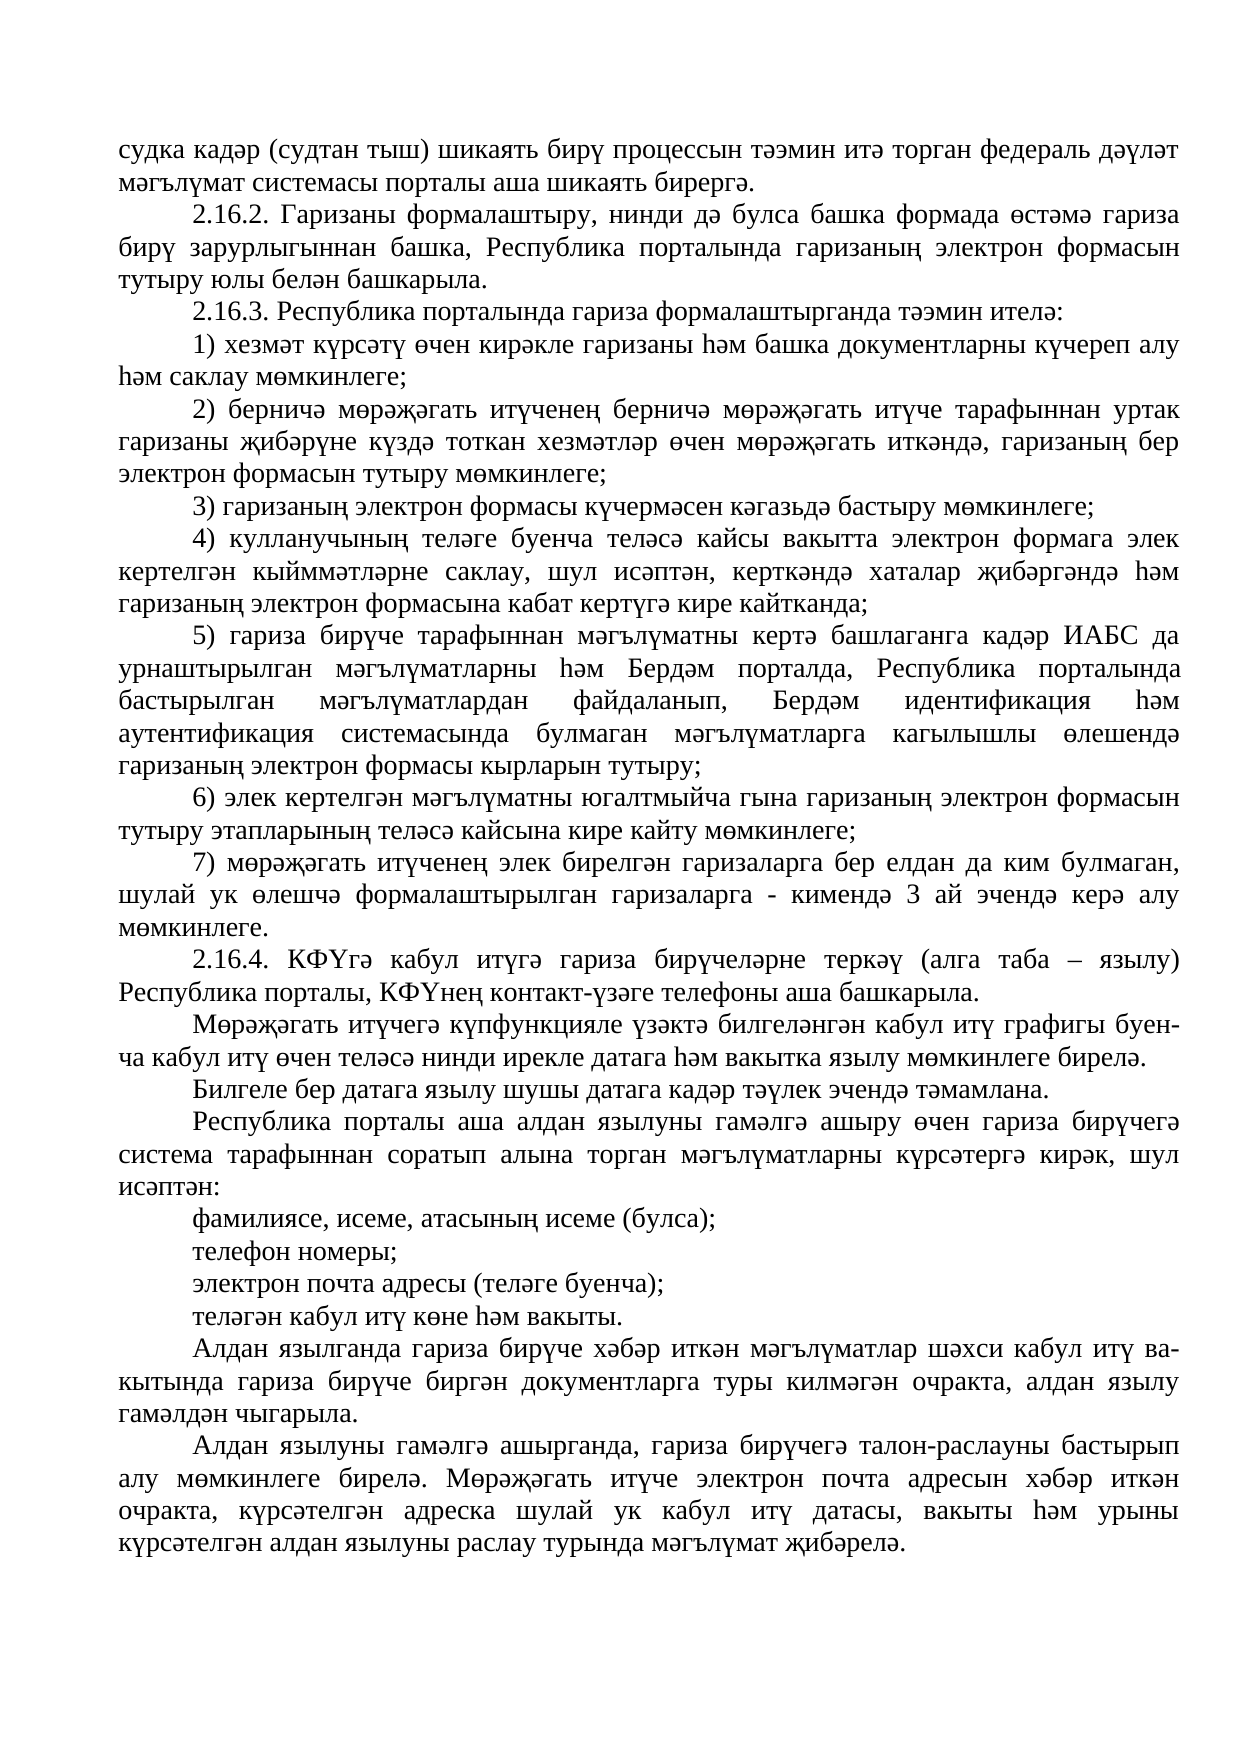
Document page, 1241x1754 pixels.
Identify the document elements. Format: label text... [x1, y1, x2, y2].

text 4) кулланучының теләге буенча теләсә кайсы вакытта электрон формага элек кертелгән кыйммәтләрне саклау, шул исәптән, керткәндә хаталар җибәргәндә һәм гаризаның электрон формасына кабат кертүгә кире кайтканда; [118, 521, 1181, 618]
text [118, 132, 1181, 197]
text 1) хезмәт күрсәтү өчен кирәкле гаризаны һәм башка документларны күчереп алу һәм саклау мөмкинлеге; [118, 327, 1181, 392]
text теләгән кабул итү көне һәм вакыты. [118, 1299, 1181, 1331]
text электрон почта адресы (теләге буенча); [118, 1266, 1181, 1299]
text телефон номеры; [118, 1234, 1181, 1266]
text 2.16.4. КФҮгә кабул итүгә гариза бирүчеләрне теркәү (алга таба – язылу) Республика порталы, КФҮнең контакт-үзәге телефоны аша башкарыла. [118, 942, 1181, 1007]
text 2.16.2. Гаризаны формалаштыру, нинди дә булса башка формада өстәмә гариза бирү зарурлыгыннан башка, Республика порталында гаризаның электрон формасын тутыру юлы белән башкарыла. [118, 197, 1181, 294]
text Билгеле бер датага язылу шушы датага кадәр тәүлек эчендә тәмамлана. [118, 1072, 1181, 1104]
text Алдан язылуны гамәлгә ашырганда, гариза бирүчегә талон-раслауны бастырып алу мөмкинлеге бирелә. Мөрәҗәгать итүче электрон почта адресын хәбәр иткән очракта, күрсәтелгән адреска шулай ук кабул итү датасы, вакыты һәм урыны күрсәтелгән алдан язылуны раслау турында мәгълүмат җибәрелә. [118, 1428, 1181, 1558]
text 2.16.3. Республика порталында гариза формалаштырганда тәэмин ителә: [118, 294, 1181, 327]
text 3) гаризаның электрон формасы күчермәсен кәгазьдә бастыру мөмкинлеге; [118, 489, 1181, 521]
text Республика порталы аша алдан язылуны гамәлгә ашыру өчен гариза бирүчегә система тарафыннан соратып алына торган мәгълүматларны күрсәтергә кирәк, шул исәптән: [118, 1104, 1181, 1202]
text фамилиясе, исеме, атасының исеме (булса); [118, 1202, 1181, 1234]
text Мөрәҗәгать итүчегә күпфункцияле үзәктә билгеләнгән кабул итү графигы буен-ча кабул итү өчен теләсә нинди ирекле датага һәм вакытка язылу мөмкинлеге бирелә. [118, 1007, 1181, 1072]
text 2) берничә мөрәҗәгать итүченең берничә мөрәҗәгать итүче тарафыннан уртак гаризаны җибәрүне күздә тоткан хезмәтләр өчен мөрәҗәгать иткәндә, гаризаның бер электрон формасын тутыру мөмкинлеге; [118, 392, 1181, 489]
text 6) элек кертелгән мәгълүматны югалтмыйча гына гаризаның электрон формасын тутыру этапларының теләсә кайсына кире кайту мөмкинлеге; [118, 780, 1181, 845]
text 7) мөрәҗәгать итүченең элек бирелгән гаризаларга бер елдан да ким булмаган, шулай ук өлешчә формалаштырылган гаризаларга - кимендә 3 ай эчендә керә алу мөмкинлеге. [118, 845, 1181, 942]
text 5) гариза бирүче тарафыннан мәгълүматны кертә башлаганга кадәр ИАБС да урнаштырылган мәгълүматларны һәм Бердәм порталда, Республика порталында бастырылган мәгълүматлардан файдаланып, Бердәм идентификация һәм аутентификация системасында булмаган мәгълүматларга кагылышлы өлешендә гаризаның электрон формасы кырларын тутыру; [118, 618, 1181, 780]
text Алдан язылганда гариза бирүче хәбәр иткән мәгълүматлар шәхси кабул итү ва-кытында гариза бирүче биргән документларга туры килмәгән очракта, алдан язылу гамәлдән чыгарыла. [118, 1331, 1181, 1428]
